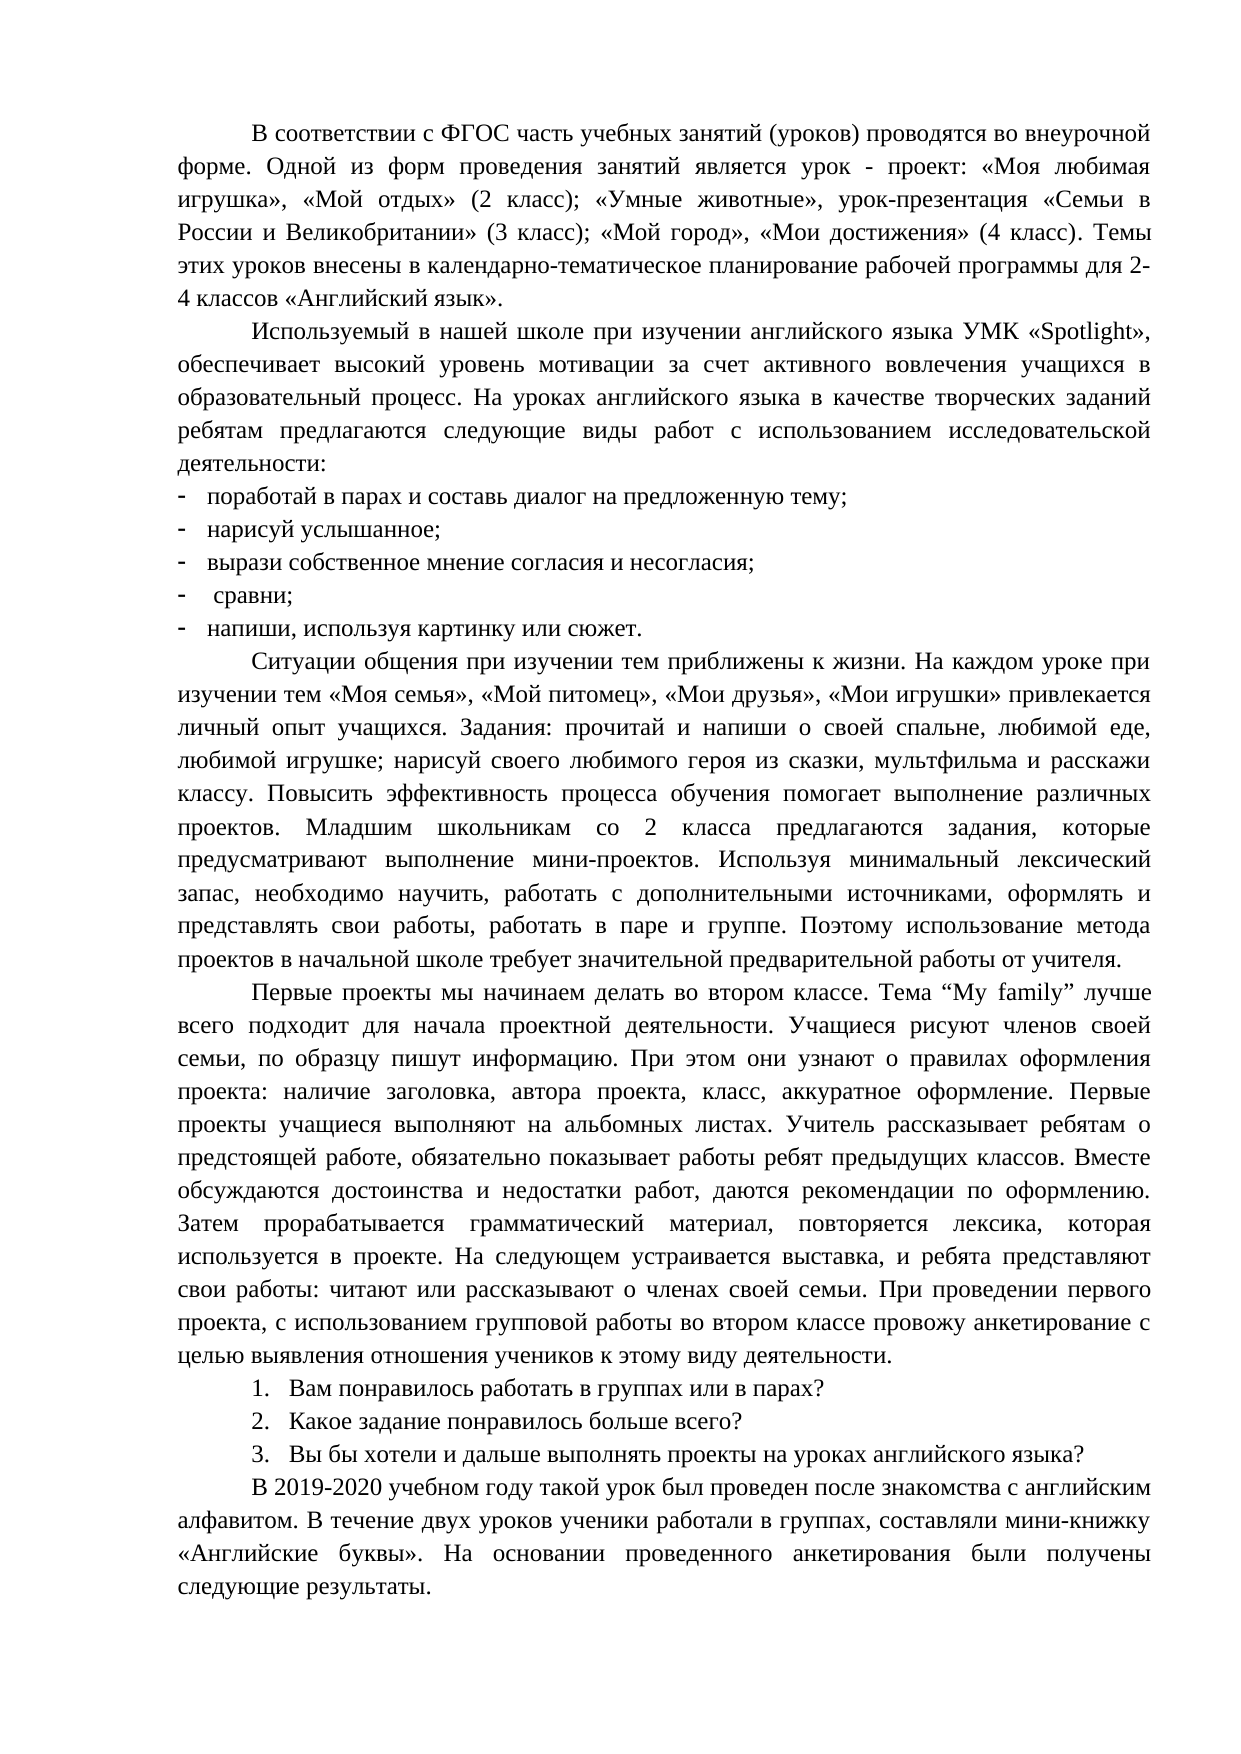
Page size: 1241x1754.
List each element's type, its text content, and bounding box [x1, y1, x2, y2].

text Первые проекты мы начинаем делать во втором классе. Тема “My family” лучше всего подходит для начала проектной деятельности. Учащиеся рисуют членов своей семьи, по образцу пишут информацию. При этом они узнают о правилах оформления проекта: наличие заголовка, автора проекта, класс, аккуратное оформление. Первые проекты учащиеся выполняют на альбомных листах. Учитель рассказывает ребятам о предстоящей работе, обязательно показывает работы ребят предыдущих классов. Вместе обсуждаются достоинства и недостатки работ, даются рекомендации по оформлению. Затем прорабатывается грамматический материал, повторяется лексика, которая используется в проекте. На следующем устраивается выставка, и ребята представляют свои работы: читают или рассказывают о членах своей семьи. При проведении первого проекта, с использованием групповой работы во втором классе провожу анкетирование с целью выявления отношения учеников к этому виду деятельности. [177, 977, 1152, 1369]
list Вам понравилось работать в группах или в парах? [251, 1373, 1152, 1402]
text В соответствии с ФГОС часть учебных занятий (уроков) проводятся во внеурочной форме. Одной из форм проведения занятий является урок - проект: «Моя любимая игрушка», «Мой отдых» (2 класс); «Умные животные», урок-презентация «Семьи в России и Великобритании» (3 класс); «Мой город», «Мои достижения» (4 класс). Темы этих уроков внесены в календарно-тематическое планирование рабочей программы для 2-4 классов «Английский язык». [177, 118, 1152, 312]
text Используемый в нашей школе при изучении английского языка УМК «Spotlight», обеспечивает высокий уровень мотивации за счет активного вовлечения учащихся в образовательный процесс. На уроках английского языка в качестве творческих заданий ребятам предлагаются следующие виды работ с использованием исследовательской деятельности: [177, 378, 1152, 477]
list поработай в парах и составь диалог на предложенную тему; [177, 481, 1152, 510]
text Ситуации общения при изучении тем приближены к жизни. На каждом уроке при изучении тем «Моя семья», «Мой питомец», «Мои друзья», «Мои игрушки» привлекается личный опыт учащихся. Задания: прочитай и напиши о своей спальне, любимой еде, любимой игрушке; нарисуй своего любимого героя из сказки, мультфильма и расскажи классу. Повысить эффективность процесса обучения помогает выполнение различных проектов. Младшим школьникам со 2 класса предлагаются задания, которые предусматривают выполнение мини-проектов. Используя минимальный лексический запас, необходимо научить, работать с дополнительными источниками, оформлять и представлять свои работы, работать в паре и группе. Поэтому использование метода проектов в начальной школе требует значительной предварительной работы от учителя. [177, 646, 1152, 972]
text Используемый в нашей школе при изучении английского языка УМК «Spotlight», обеспечивает высокий уровень мотивации за счет активного вовлечения учащихся в образовательный процесс. На уроках английского языка в качестве творческих заданий ребятам предлагаются следующие виды работ с использованием исследовательской деятельности: [177, 316, 1152, 349]
text В 2019-2020 учебном году такой урок был проведен после знакомства с английским алфавитом. В течение двух уроков ученики работали в группах, составляли мини-книжку «Английские буквы». На основании проведенного анкетирования были получены следующие результаты. [177, 1472, 1152, 1600]
list напиши, используя картинку или сюжет. [177, 613, 1152, 642]
list сравни; [177, 580, 1152, 609]
list Вы бы хотели и дальше выполнять проекты на уроках английского языка? [251, 1439, 1152, 1468]
list нарисуй услышанное; [177, 514, 1152, 543]
list вырази собственное мнение согласия и несогласия; [177, 547, 1152, 576]
list Какое задание понравилось больше всего? [251, 1406, 1152, 1435]
